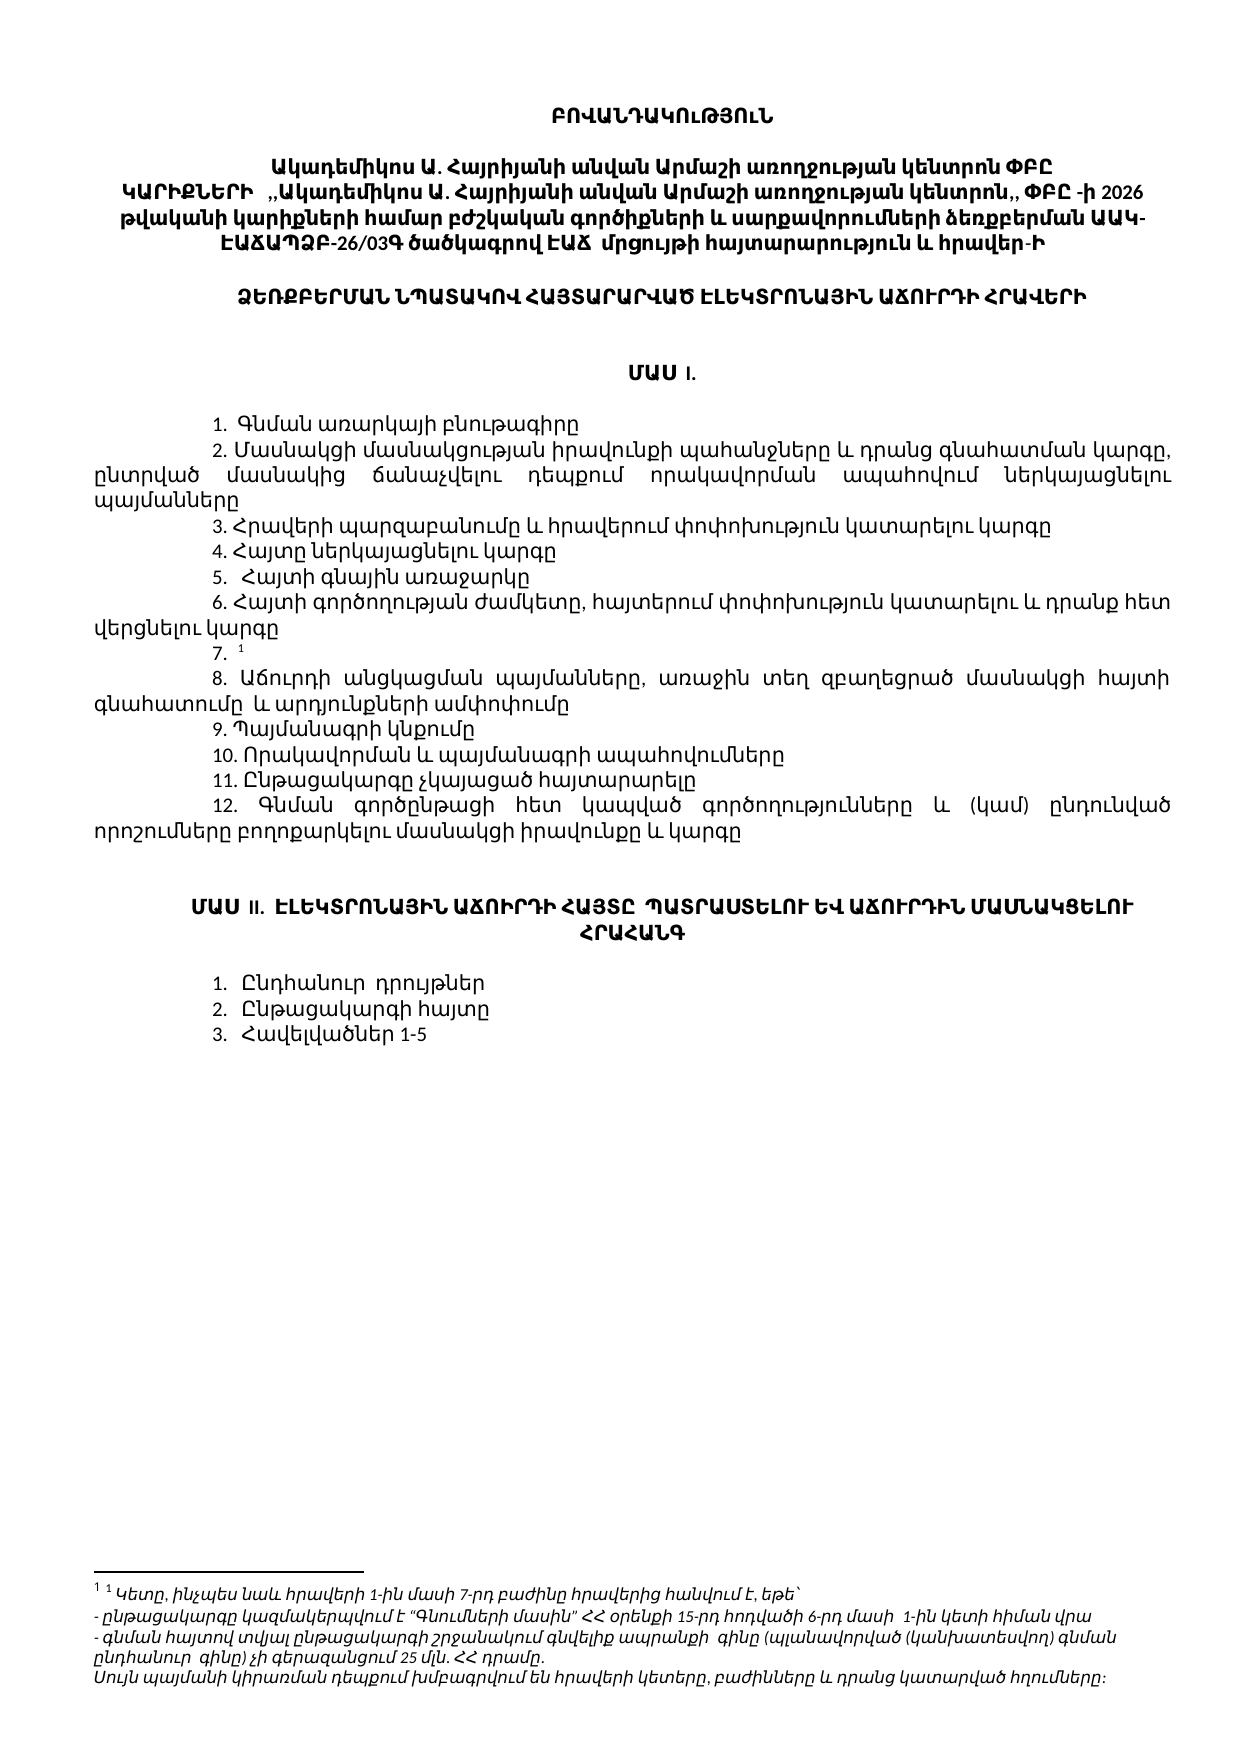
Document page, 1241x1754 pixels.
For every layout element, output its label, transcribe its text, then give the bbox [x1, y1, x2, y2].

text 1. Գնման առարկայի բնութագիրը [94, 411, 1171, 437]
text ՄԱՍ I. [94, 361, 1171, 386]
text 4. Հայտը ներկայացնելու կարգը [94, 538, 1171, 564]
text 11. Ընթացակարգը չկայացած հայտարարելը [94, 767, 1171, 793]
text 2. Մասնակցի մասնակցության իրավունքի պահանջները և դրանց գնահատման կարգը, ընտրված մասնակից ճանաչվելու դեպքում որակավորման ապահովում ներկայացնելու պայմանները [94, 437, 1171, 513]
text 10. Որակավորման և պայմանագրի ապահովումները [94, 742, 1171, 767]
text ՄԱՍ II. ԷԼԵԿՏՐՈՆԱՅԻՆ ԱՃՈԻՐԴԻ ՀԱՅՏԸ ՊԱՏՐԱՍՏԵԼՈՒ ԵՎ ԱՃՈՒՐԴԻՆ ՄԱՍՆԱԿՑԵԼՈՒ ՀՐԱՀԱՆԳ [94, 894, 1171, 945]
text 3. Հավելվածներ 1-5 [94, 1021, 1171, 1047]
text ԲՈՎԱՆԴԱԿՈւԹՅՈւՆ [94, 103, 1171, 128]
text 8. Աճուրդի անցկացման պայմանները, առաջին տեղ զբաղեցրած մասնակցի հայտի գնահատումը և արդյունքների ամփոփումը [94, 666, 1171, 716]
text 6. Հայտի գործողության ժամկետը, հայտերում փոփոխություն կատարելու և դրանք հետ վերցնելու կարգը [94, 589, 1171, 640]
text 2. Ընթացակարգի հայտը [94, 996, 1171, 1021]
text ՁԵՌՔԲԵՐՄԱՆ ՆՊԱՏԱԿՈՎ ՀԱՅՏԱՐԱՐՎԱԾ ԷԼԵԿՏՐՈՆԱՅԻՆ ԱՃՈՒՐԴԻ ՀՐԱՎԵՐԻ [94, 284, 1171, 310]
text 9. Պայմանագրի կնքումը [94, 716, 1171, 742]
text Ակադեմիկոս Ա. Հայրիյանի անվան Արմաշի առողջության կենտրոն ՓԲԸ ԿԱՐԻՔՆԵՐԻ ,,Ակադեմիկոս Ա. Հայրիյանի անվան Արմաշի առողջության կենտրոն,, ՓԲԸ -ի 2026 թվականի կարիքների համար բժշկական գործիքների և սարքավորումների ձեռքբերման ԱԱԿ-ԷԱՃԱՊՁԲ-26/03Գ ծածկագրով ԷԱՃ մրցույթի հայտարարություն և հրավեր-Ի [94, 154, 1171, 256]
text 3. Հրավերի պարզաբանումը և հրավերում փոփոխություն կատարելու կարգը [94, 513, 1171, 538]
text 1. Ընդհանուր դրույթներ [94, 971, 1171, 996]
text 7. 1 [94, 640, 1171, 666]
text 12. Գնման գործընթացի հետ կապված գործողությունները և (կամ) ընդունված որոշումները բողոքարկելու մասնակցի իրավունքը և կարգը [94, 793, 1171, 843]
text 5. Հայտի գնային առաջարկը [94, 564, 1171, 589]
